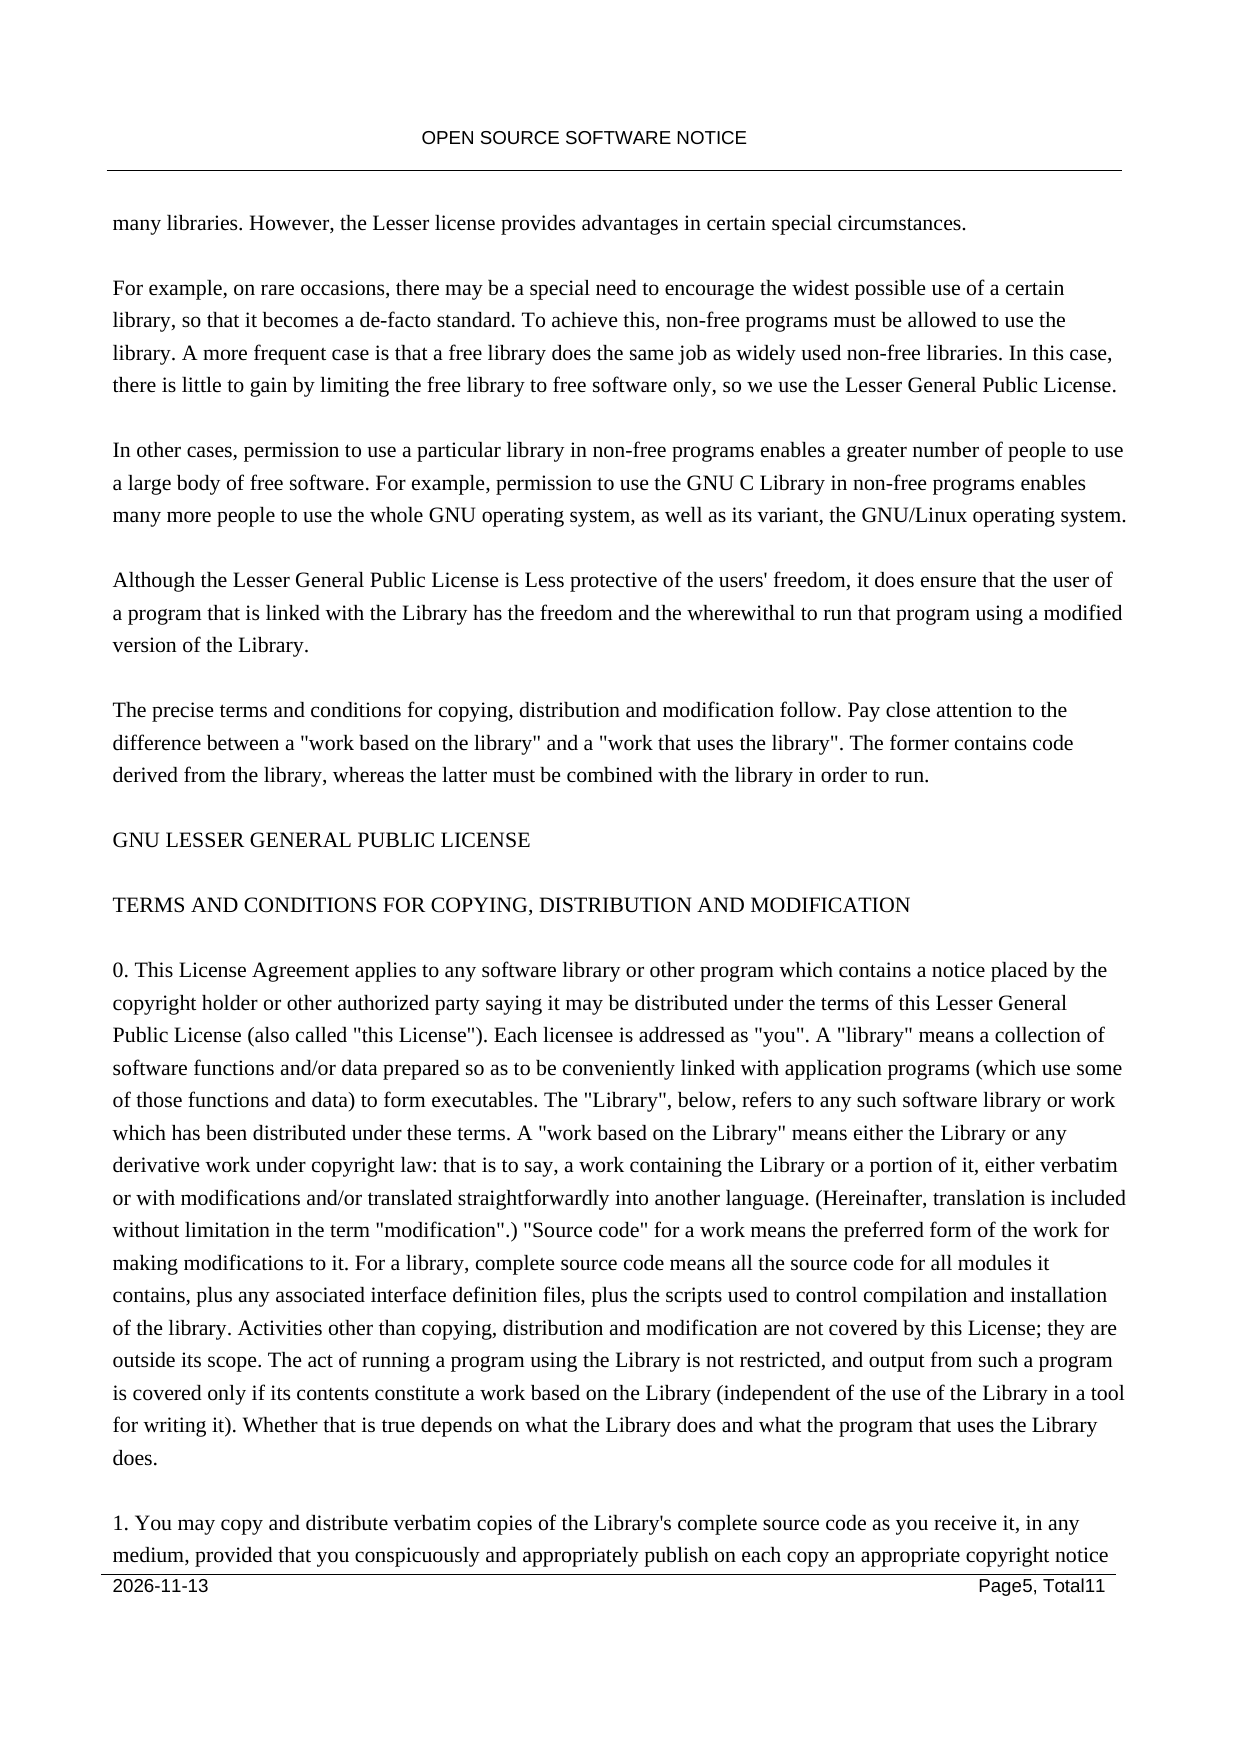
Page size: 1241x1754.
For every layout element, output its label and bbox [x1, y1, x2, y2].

text [112, 206, 1128, 1571]
